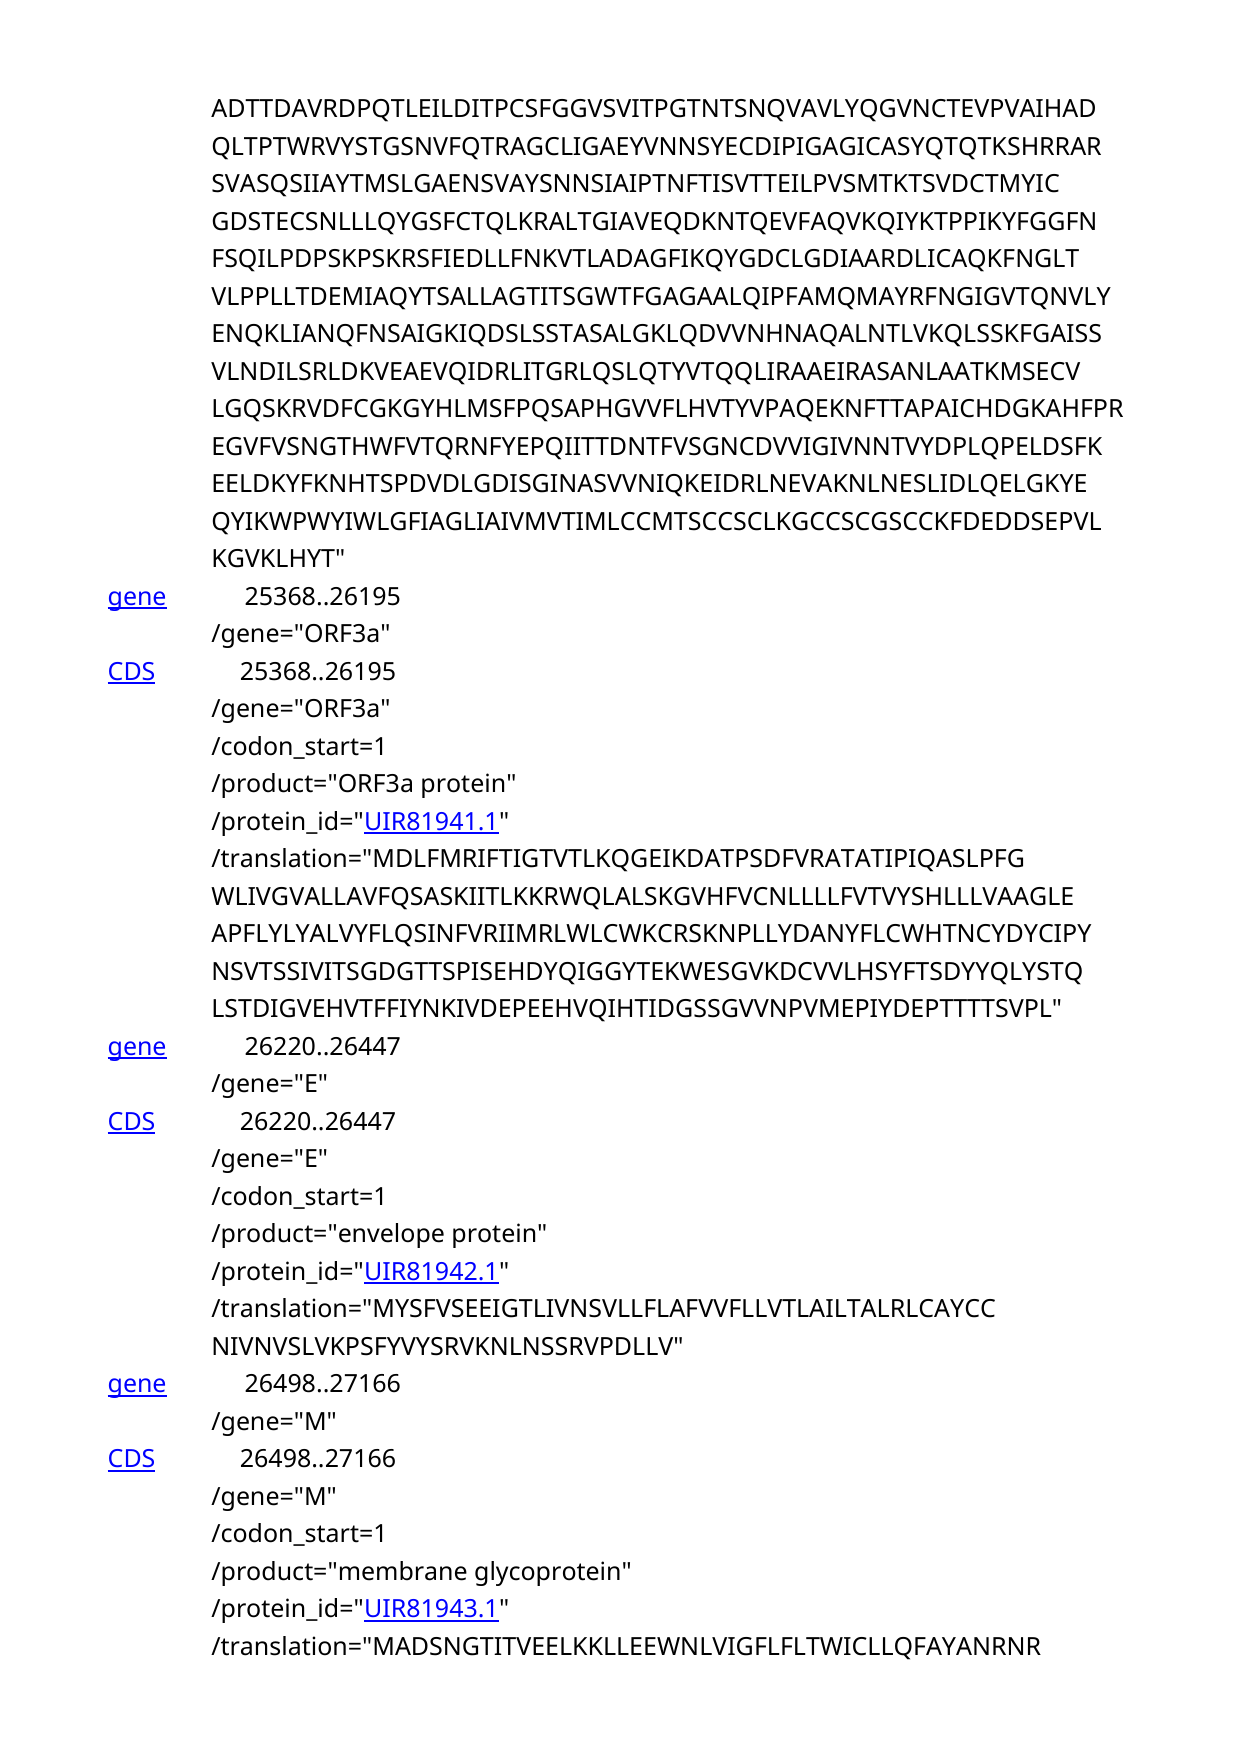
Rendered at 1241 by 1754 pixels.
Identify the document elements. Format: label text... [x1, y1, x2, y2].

text /codon_start=1 [75, 727, 1165, 764]
text /product="membrane glycoprotein" [75, 1552, 1165, 1589]
text SVASQSIIAYTMSLGAENSVAYSNNSIAIPTNFTISVTTEILPVSMTKTSVDCTMYIC [75, 164, 1165, 202]
text LSTDIGVEHVTFFIYNKIVDEPEEHVQIHTIDGSSGVVNPVMEPIYDEPTTTTSVPL" [75, 989, 1165, 1027]
text gene 26498..27166 [75, 1364, 1165, 1402]
text /translation="MDLFMRIFTIGTVTLKQGEIKDATPSDFVRATATIPIQASLPFG [75, 839, 1165, 877]
text VLPPLLTDEMIAQYTSALLAGTITSGWTFGAGAALQIPFAMQMAYRFNGIGVTQNVLY [75, 277, 1165, 314]
text EGVFVSNGTHWFVTQRNFYEPQIITTDNTFVSGNCDVVIGIVNNTVYDPLQPELDSFK [75, 427, 1165, 464]
text /translation="MADSNGTITVEELKKLLEEWNLVIGFLFLTWICLLQFAYANRNR [75, 1627, 1165, 1664]
text /gene="M" [75, 1477, 1165, 1514]
text CDS 25368..26195 [75, 652, 1165, 689]
text /product="envelope protein" [75, 1214, 1165, 1252]
text GDSTECSNLLLQYGSFCTQLKRALTGIAVEQDKNTQEVFAQVKQIYKTPPIKYFGGFN [75, 202, 1165, 239]
text EELDKYFKNHTSPDVDLGDISGINASVVNIQKEIDRLNEVAKNLNESLIDLQELGKYE [75, 464, 1165, 502]
text CDS 26220..26447 [75, 1102, 1165, 1139]
text /gene="E" [75, 1139, 1165, 1177]
text FSQILPDPSKPSKRSFIEDLLFNKVTLADAGFIKQYGDCLGDIAARDLICAQKFNGLT [75, 239, 1165, 277]
text QLTPTWRVYSTGSNVFQTRAGCLIGAEYVNNSYECDIPIGAGICASYQTQTKSHRRAR [75, 127, 1165, 164]
text gene 26220..26447 [75, 1027, 1165, 1064]
text /product="ORF3a protein" [75, 764, 1165, 802]
text VLNDILSRLDKVEAEVQIDRLITGRLQSLQTYVTQQLIRAAEIRASANLAATKMSECV [75, 352, 1165, 389]
text LGQSKRVDFCGKGYHLMSFPQSAPHGVVFLHVTYVPAQEKNFTTAPAICHDGKAHFPR [75, 389, 1165, 427]
text CDS 26498..27166 [75, 1439, 1165, 1477]
text /protein_id="UIR81941.1" [75, 802, 1165, 839]
text KGVKLHYT" [75, 539, 1165, 577]
text /gene="ORF3a" [75, 689, 1165, 727]
text gene 25368..26195 [75, 577, 1165, 614]
text ENQKLIANQFNSAIGKIQDSLSSTASALGKLQDVVNHNAQALNTLVKQLSSKFGAISS [75, 314, 1165, 352]
text NIVNVSLVKPSFYVYSRVKNLNSSRVPDLLV" [75, 1327, 1165, 1364]
text WLIVGVALLAVFQSASKIITLKKRWQLALSKGVHFVCNLLLLFVTVYSHLLLVAAGLE [75, 877, 1165, 914]
text /gene="ORF3a" [75, 614, 1165, 652]
text ADTTDAVRDPQTLEILDITPCSFGGVSVITPGTNTSNQVAVLYQGVNCTEVPVAIHAD [75, 89, 1165, 127]
text NSVTSSIVITSGDGTTSPISEHDYQIGGYTEKWESGVKDCVVLHSYFTSDYYQLYSTQ [75, 952, 1165, 989]
text /gene="M" [75, 1402, 1165, 1439]
text QYIKWPWYIWLGFIAGLIAIVMVTIMLCCMTSCCSCLKGCCSCGSCCKFDEDDSEPVL [75, 502, 1165, 539]
text /codon_start=1 [75, 1514, 1165, 1552]
text APFLYLYALVYFLQSINFVRIIMRLWLCWKCRSKNPLLYDANYFLCWHTNCYDYCIPY [75, 914, 1165, 952]
text /translation="MYSFVSEEIGTLIVNSVLLFLAFVVFLLVTLAILTALRLCAYCC [75, 1289, 1165, 1327]
text /codon_start=1 [75, 1177, 1165, 1214]
text /protein_id="UIR81943.1" [75, 1589, 1165, 1627]
text /protein_id="UIR81942.1" [75, 1252, 1165, 1289]
text /gene="E" [75, 1064, 1165, 1102]
